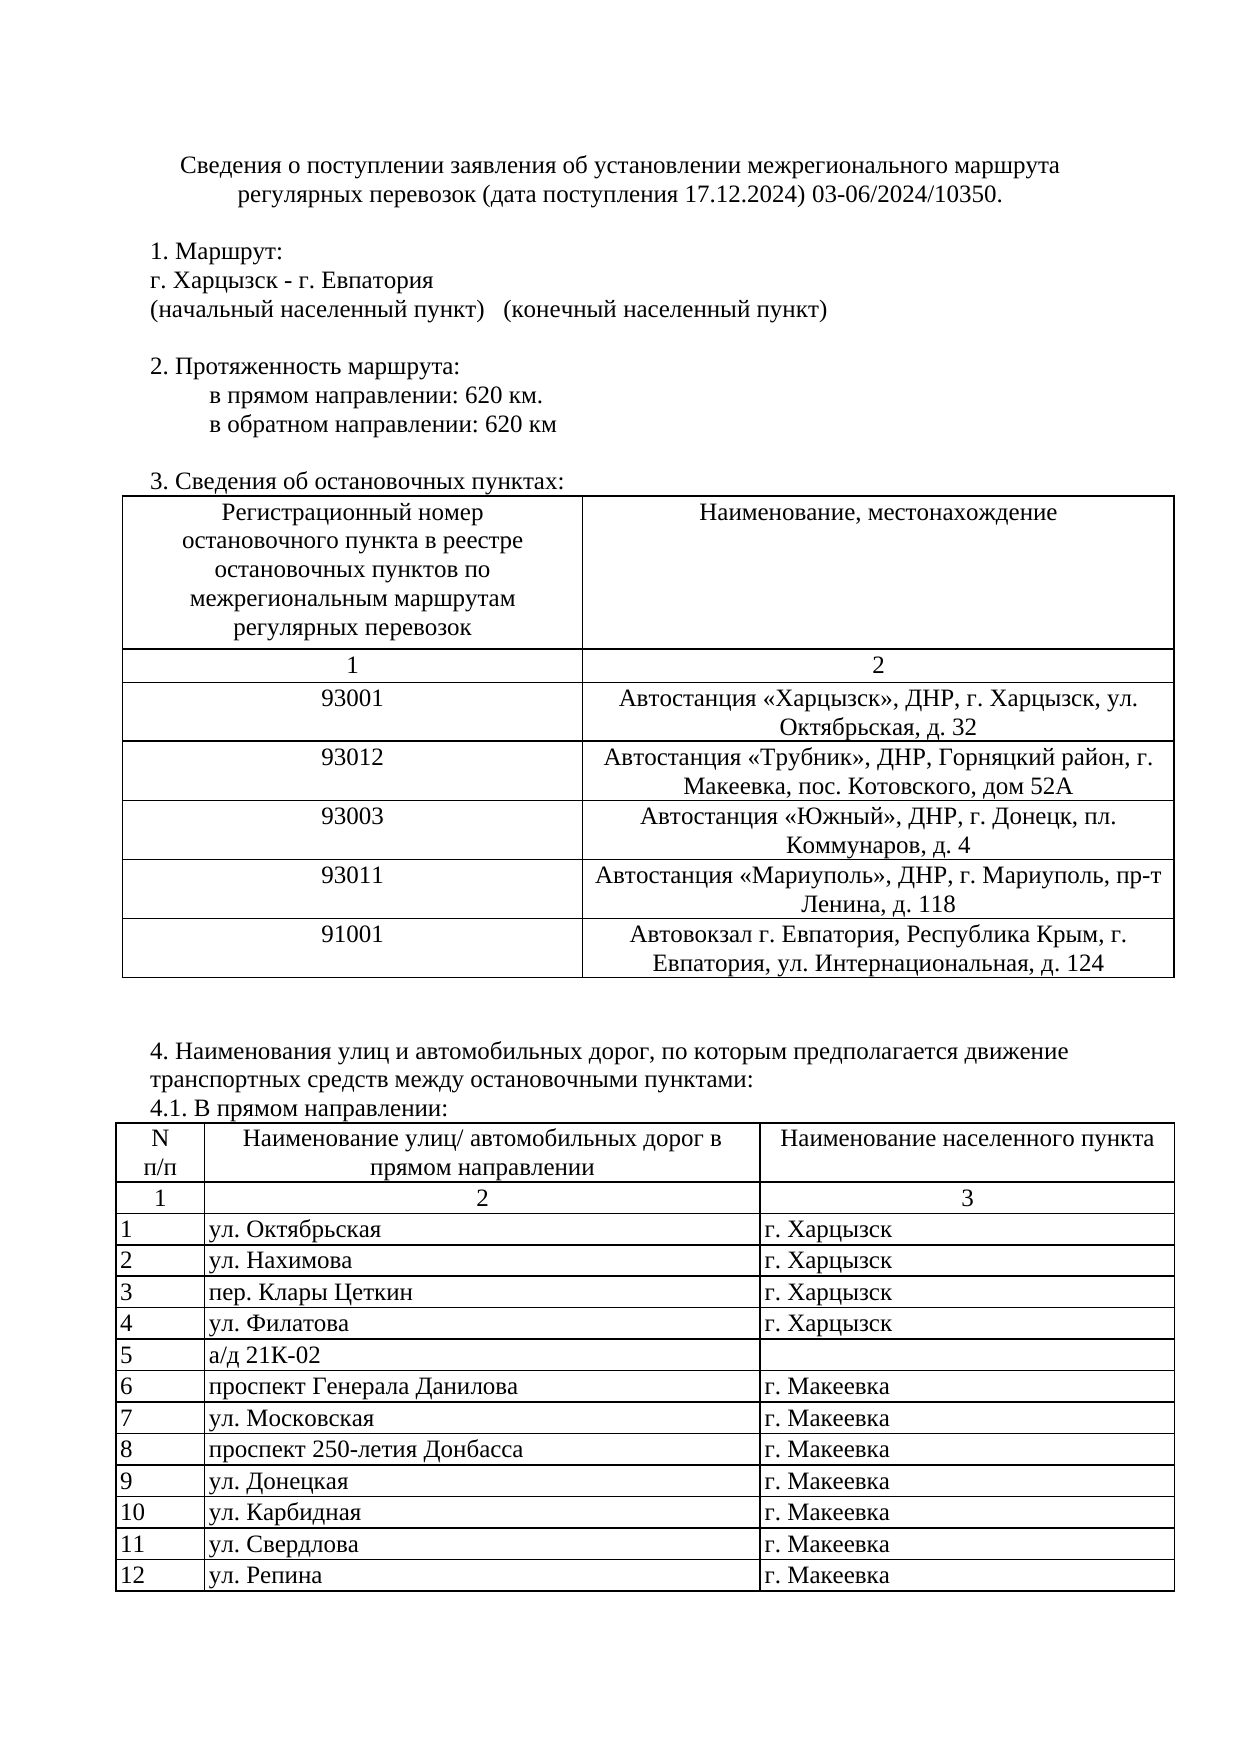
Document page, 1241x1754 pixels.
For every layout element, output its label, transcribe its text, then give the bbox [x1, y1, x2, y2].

table_cell ул. Свердлова [205, 1529, 759, 1558]
table_cell г. Харцызск [761, 1277, 1174, 1307]
table_cell ул. Московская [205, 1403, 759, 1433]
table_cell 11 [117, 1529, 204, 1558]
table_cell 2 [583, 650, 1173, 681]
table_cell ул. Октябрьская [205, 1214, 759, 1244]
text 3. Сведения об остановочных пунктах: [150, 466, 1090, 495]
text 2. Протяженность маршрута: [150, 351, 1090, 380]
table_cell г. Харцызск [761, 1214, 1174, 1244]
table_cell Автовокзал г. Евпатория, Республика Крым, г. Евпатория, ул. Интернациональная, д. 124 [583, 919, 1173, 977]
table_cell 4 [117, 1308, 204, 1338]
text 4.1. В прямом направлении: [150, 1093, 1090, 1122]
table_cell г. Харцызск [761, 1246, 1174, 1275]
text в обратном направлении: 620 км [150, 409, 1090, 437]
table_cell 9 [117, 1466, 204, 1496]
table_header Наименование, местонахождение [583, 497, 1173, 648]
table_cell 91001 [123, 919, 582, 977]
table_cell ул. Репина [205, 1560, 759, 1590]
table_cell г. Макеевка [761, 1403, 1174, 1433]
table_cell пер. Клары Цеткин [205, 1277, 759, 1307]
table_cell проспект 250-летия Донбасса [205, 1434, 759, 1464]
text Сведения о поступлении заявления об установлении межрегионального маршрута регулярных перевозок (дата поступления 17.12.2024) 03-06/2024/10350. [150, 150, 1090, 207]
table_cell г. Макеевка [761, 1497, 1174, 1527]
table_cell 12 [117, 1560, 204, 1590]
table_cell г. Макеевка [761, 1434, 1174, 1464]
table_cell 2 [117, 1246, 204, 1275]
table_cell ул. Филатова [205, 1308, 759, 1338]
table_cell 8 [117, 1434, 204, 1464]
text г. Харцызск - г. Евпатория [150, 265, 1090, 294]
table_cell [761, 1340, 1174, 1370]
text 4. Наименования улиц и автомобильных дорог, по которым предполагается движение транспортных средств между остановочными пунктами: [150, 1036, 1090, 1093]
table_cell ул. Нахимова [205, 1246, 759, 1275]
table_header Наименование улиц/ автомобильных дорог в прямом направлении [205, 1124, 759, 1181]
table_header Наименование населенного пункта [761, 1124, 1174, 1181]
table_cell г. Харцызск [761, 1308, 1174, 1338]
table_cell ул. Карбидная [205, 1497, 759, 1527]
table_cell 2 [205, 1183, 759, 1212]
table_cell г. Макеевка [761, 1560, 1174, 1590]
table_cell 5 [117, 1340, 204, 1370]
table_cell г. Макеевка [761, 1529, 1174, 1558]
table_header Регистрационный номер остановочного пункта в реестре остановочных пунктов по межрегиональным маршрутам регулярных перевозок [123, 497, 582, 648]
table_cell 93001 [123, 683, 582, 740]
table_cell 93003 [123, 801, 582, 858]
table_cell г. Макеевка [761, 1466, 1174, 1496]
text в прямом направлении: 620 км. [150, 380, 1090, 409]
table_cell 1 [117, 1214, 204, 1244]
table_cell 10 [117, 1497, 204, 1527]
table_cell 1 [123, 650, 582, 681]
table_cell Автостанция «Трубник», ДНР, Горняцкий район, г. Макеевка, пос. Котовского, дом 52А [583, 742, 1173, 799]
table_cell г. Макеевка [761, 1371, 1174, 1401]
table_cell 3 [761, 1183, 1174, 1212]
table_cell 93012 [123, 742, 582, 799]
text 1. Маршрут: [150, 236, 1090, 265]
table_cell ул. Донецкая [205, 1466, 759, 1496]
table_header N п/п [117, 1124, 204, 1181]
table_cell Автостанция «Харцызск», ДНР, г. Харцызск, ул. Октябрьская, д. 32 [583, 683, 1173, 740]
table_cell проспект Генерала Данилова [205, 1371, 759, 1401]
table_cell 3 [117, 1277, 204, 1307]
table_cell Автостанция «Южный», ДНР, г. Донецк, пл. Коммунаров, д. 4 [583, 801, 1173, 858]
table_cell Автостанция «Мариуполь», ДНР, г. Мариуполь, пр-т Ленина, д. 118 [583, 860, 1173, 918]
text (начальный населенный пункт) (конечный населенный пункт) [150, 294, 1090, 322]
table_cell 7 [117, 1403, 204, 1433]
table_cell 1 [117, 1183, 204, 1212]
table_cell а/д 21К-02 [205, 1340, 759, 1370]
table_cell 93011 [123, 860, 582, 918]
table_cell 6 [117, 1371, 204, 1401]
